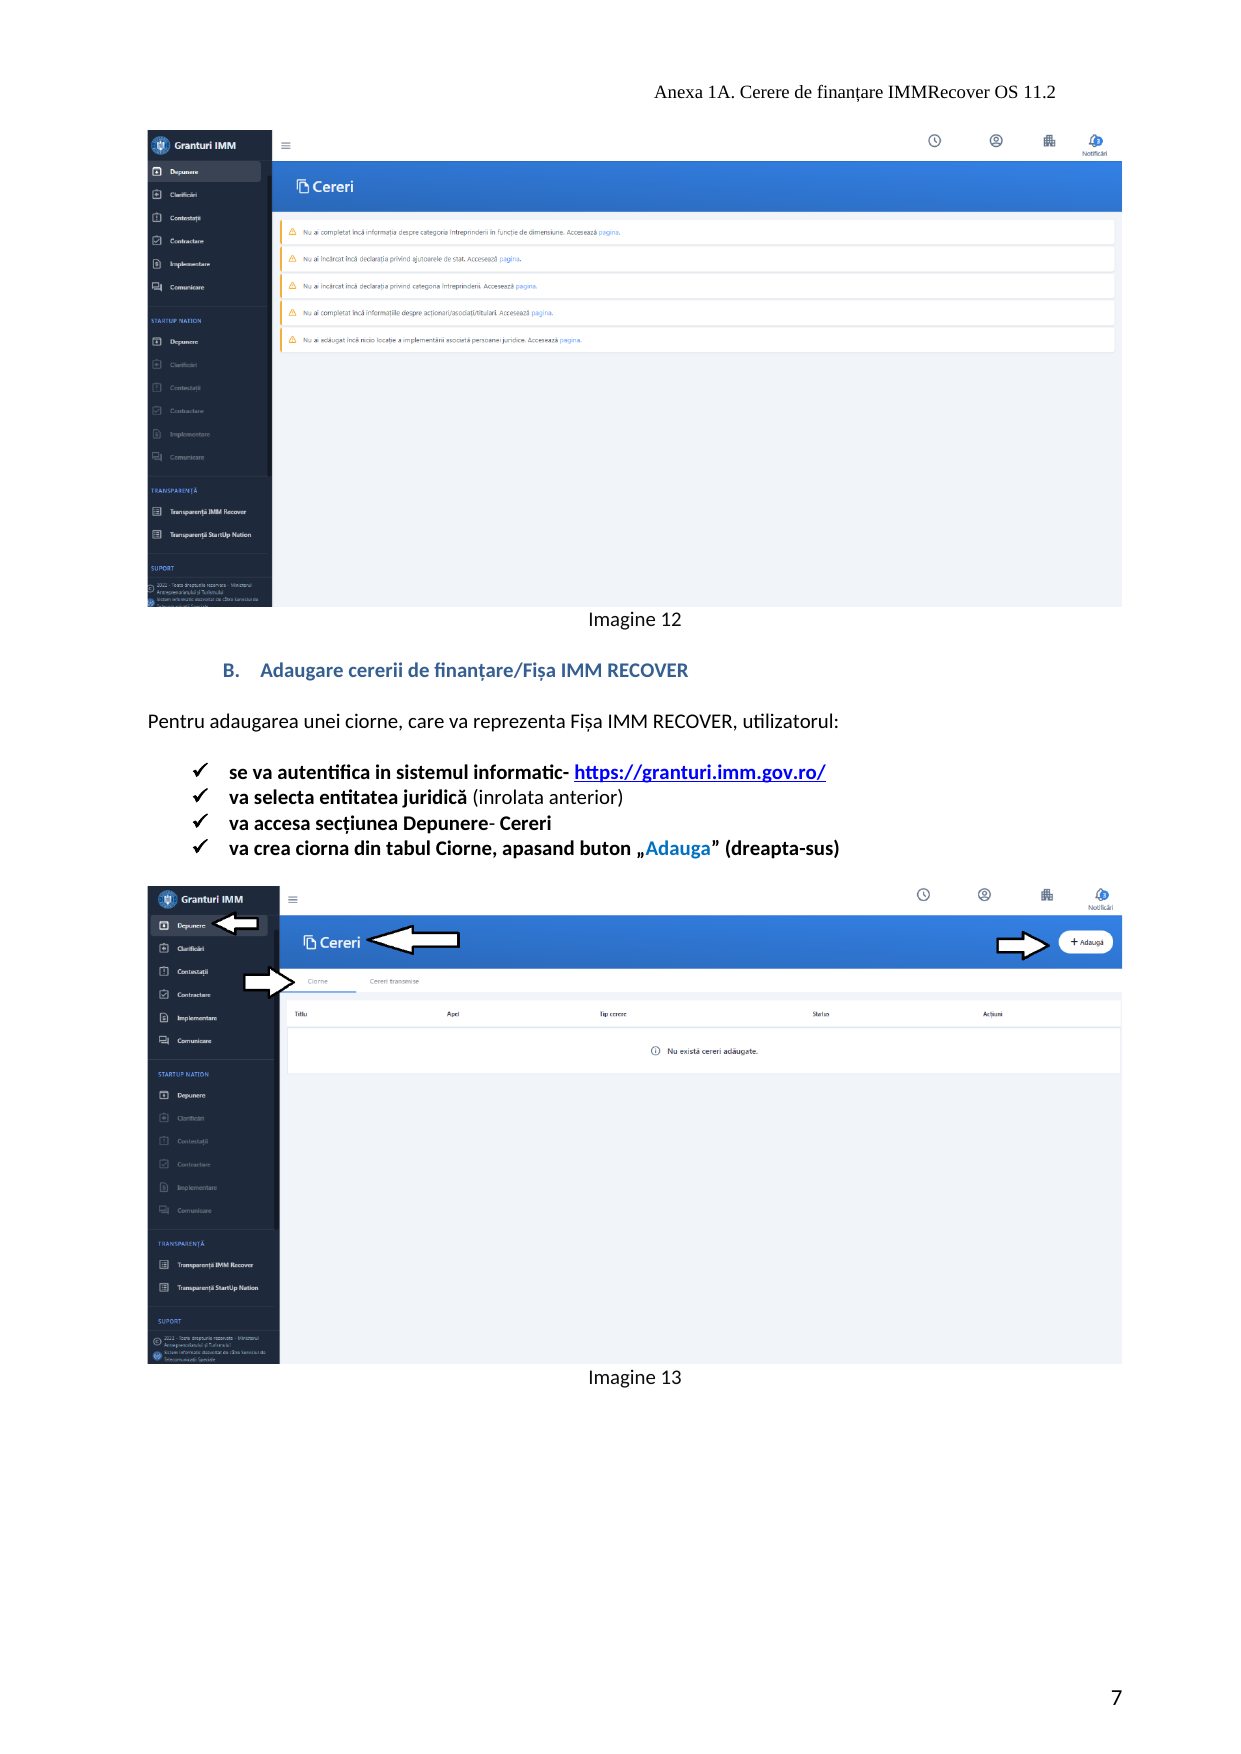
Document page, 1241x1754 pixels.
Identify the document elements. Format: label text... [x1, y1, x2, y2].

list Pentru adaugarea unei ciorne, care va reprezenta Fișa IMM RECOVER, utilizatorul: [148, 708, 1122, 733]
list va crea ciorna din tabul Ciorne, apasand buton „Adauga” (dreapta-sus) [191, 835, 1122, 861]
picture [147, 886, 1123, 1364]
list va accesa secțiunea Depunere- Cereri [191, 810, 1122, 835]
list va selecta entitatea juridică (inrolata anterior) [191, 784, 1122, 810]
picture [147, 130, 1123, 607]
list se va autentifica in sistemul informatic- https://granturi.imm.gov.ro/ [191, 759, 1122, 784]
list Imagine 13 [148, 1364, 1122, 1389]
subtitle Adaugare cererii de finanțare/Fișa IMM RECOVER [223, 657, 1122, 683]
text Imagine 12 [148, 607, 1122, 632]
